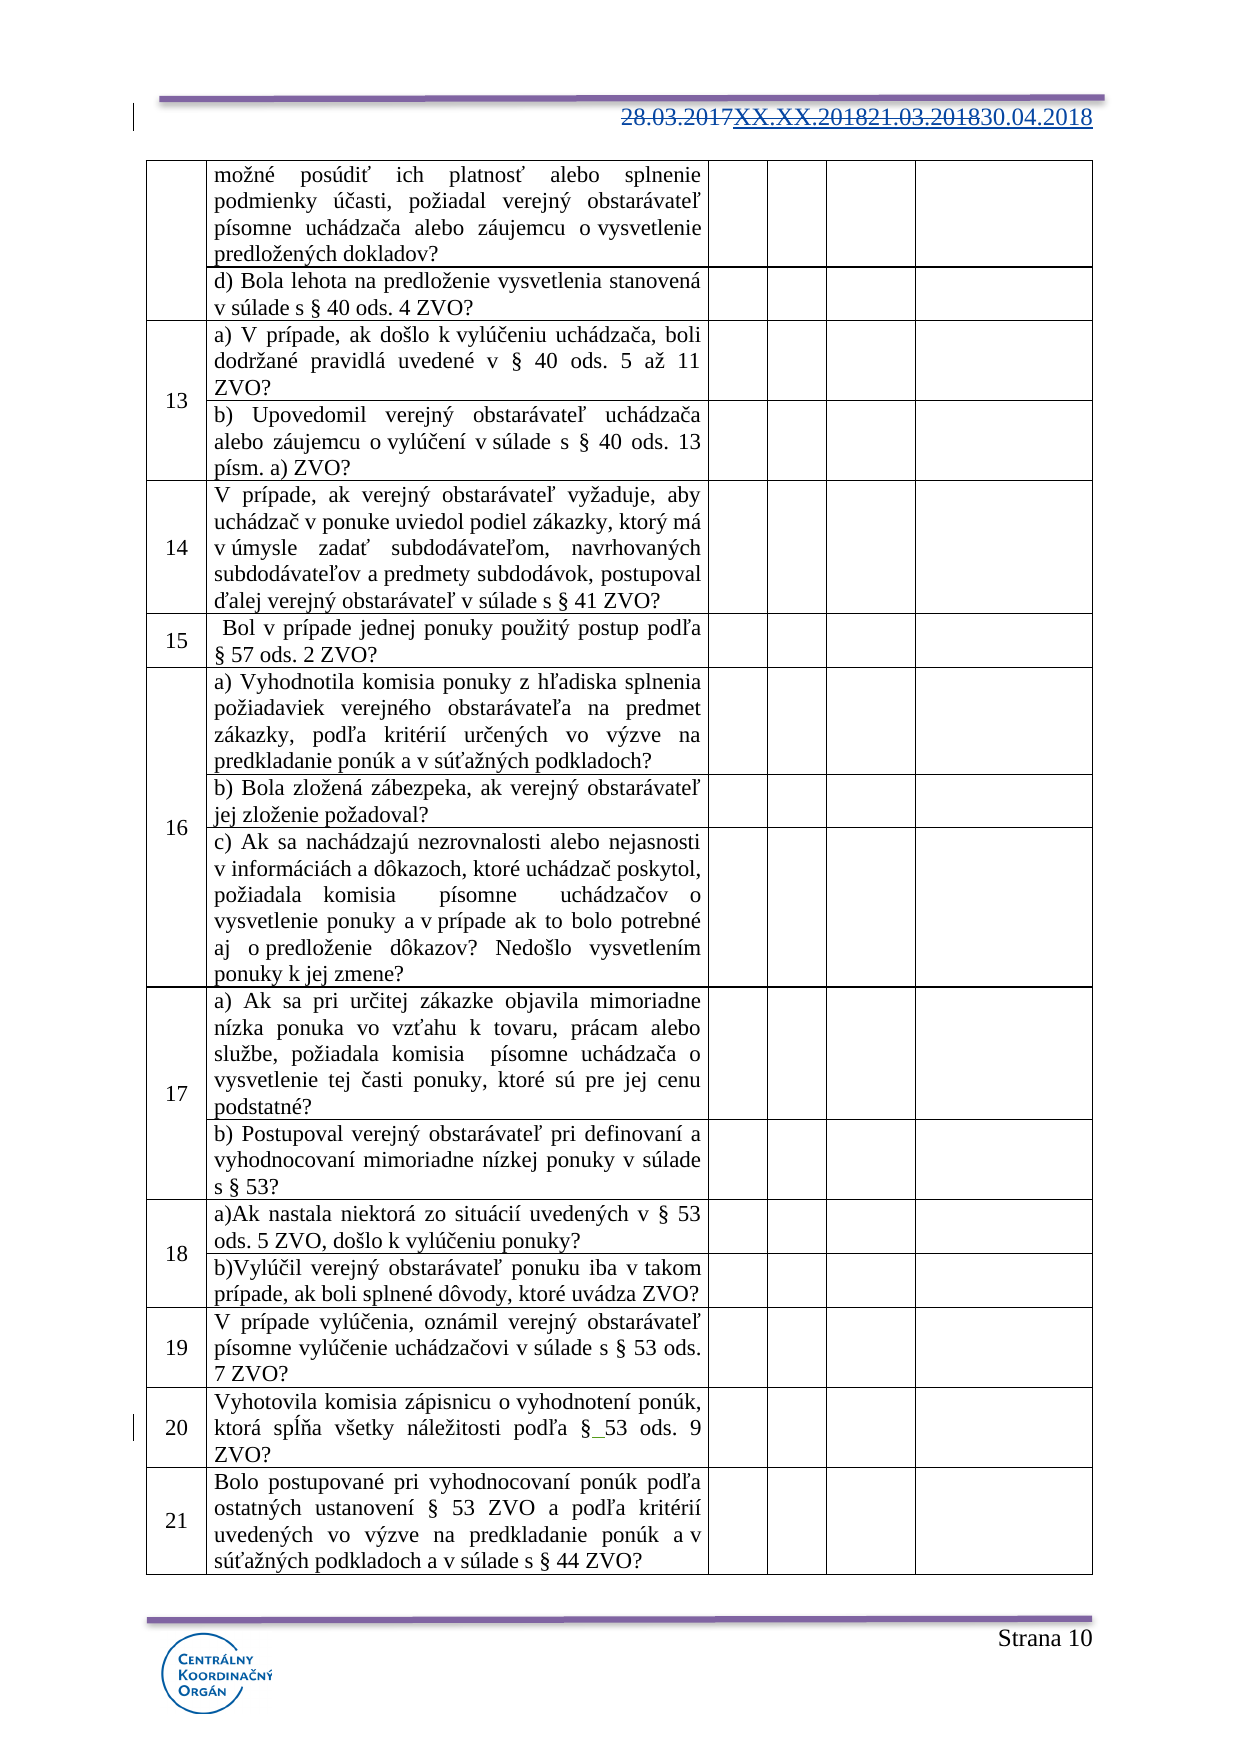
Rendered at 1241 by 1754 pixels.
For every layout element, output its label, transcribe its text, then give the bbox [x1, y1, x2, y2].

table_cell [768, 775, 826, 827]
table_cell [709, 1254, 767, 1307]
table_cell 19 [147, 1308, 206, 1387]
table_cell 18 [147, 1200, 206, 1307]
table_cell [709, 1200, 767, 1253]
table_cell [768, 1200, 826, 1253]
table_cell b) Postupoval verejný obstarávateľ pri definovaní a vyhodnocovaní mimoriadne nízkej ponuky v súlade s § 53? [207, 1120, 708, 1199]
table_cell 20 [147, 1388, 206, 1467]
table_cell [827, 481, 915, 613]
table_cell [768, 1388, 826, 1467]
table_cell [827, 1388, 915, 1467]
table_cell [827, 1468, 915, 1573]
table_cell [709, 161, 767, 266]
table_cell [768, 988, 826, 1119]
table_cell [827, 321, 915, 400]
table_cell [827, 1254, 915, 1307]
table_cell [709, 828, 767, 986]
table_cell a) Ak sa pri určitej zákazke objavila mimoriadne nízka ponuka vo vzťahu k tovaru, prácam alebo službe, požiadala komisia písomne uchádzača o vysvetlenie tej časti ponuky, ktoré sú pre jej cenu podstatné? [207, 988, 708, 1119]
table_cell [827, 268, 915, 320]
table_cell [827, 1120, 915, 1199]
table_cell b)Vylúčil verejný obstarávateľ ponuku iba v takom prípade, ak boli splnené dôvody, ktoré uvádza ZVO? [207, 1254, 708, 1307]
table_cell [827, 1200, 915, 1253]
table_cell [709, 1120, 767, 1199]
table_cell [709, 775, 767, 827]
table_cell [827, 775, 915, 827]
table_cell [916, 1388, 1092, 1467]
table_cell Vyhotovila komisia zápisnicu o vyhodnotení ponúk, ktorá spĺňa všetky náležitosti podľa §53 ods. 9 ZVO? [207, 1388, 708, 1467]
table_cell 15 [147, 614, 206, 667]
table_cell [768, 1254, 826, 1307]
table_cell d) Bola lehota na predloženie vysvetlenia stanovená v súlade s § 40 ods. 4 ZVO? [207, 268, 708, 320]
table_cell [916, 668, 1092, 773]
table_cell 14 [147, 481, 206, 613]
table_cell [916, 321, 1092, 400]
table_cell [768, 321, 826, 400]
table_cell 13 [147, 321, 206, 480]
table_cell [916, 401, 1092, 480]
table_cell [916, 1120, 1092, 1199]
table_cell [916, 1468, 1092, 1573]
table_cell [827, 988, 915, 1119]
table_cell [768, 268, 826, 320]
table_cell [916, 268, 1092, 320]
table_cell [768, 401, 826, 480]
table_cell a) Vyhodnotila komisia ponuky z hľadiska splnenia požiadaviek verejného obstarávateľa na predmet zákazky, podľa kritérií určených vo výzve na predkladanie ponúk a v súťažných podkladoch? [207, 668, 708, 773]
table_cell [768, 161, 826, 266]
table_cell [709, 1388, 767, 1467]
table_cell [207, 161, 708, 266]
table_cell [827, 161, 915, 266]
table_cell [916, 161, 1092, 266]
table_cell [768, 1468, 826, 1573]
table_cell V prípade vylúčenia, oznámil verejný obstarávateľ písomne vylúčenie uchádzačovi v súlade s § 53 ods. 7 ZVO? [207, 1308, 708, 1387]
table_cell [916, 828, 1092, 986]
table_cell [709, 1468, 767, 1573]
table_cell [916, 775, 1092, 827]
table_cell [709, 988, 767, 1119]
table_cell [768, 828, 826, 986]
table_cell [827, 1308, 915, 1387]
table_cell [827, 828, 915, 986]
table_cell [768, 1308, 826, 1387]
table_cell 16 [147, 668, 206, 986]
table_cell [709, 268, 767, 320]
table_cell b) Upovedomil verejný obstarávateľ uchádzača alebo záujemcu o vylúčení v súlade s § 40 ods. 13 písm. a) ZVO? [207, 401, 708, 480]
table_cell [916, 988, 1092, 1119]
table_cell [709, 321, 767, 400]
table_cell [916, 481, 1092, 613]
table_cell a) V prípade, ak došlo k vylúčeniu uchádzača, boli dodržané pravidlá uvedené v § 40 ods. 5 až 11 ZVO? [207, 321, 708, 400]
table_cell [916, 1200, 1092, 1253]
table_cell Bolo postupované pri vyhodnocovaní ponúk podľa ostatných ustanovení § 53 ZVO a podľa kritérií uvedených vo výzve na predkladanie ponúk a v súťažných podkladoch a v súlade s § 44 ZVO? [207, 1468, 708, 1573]
table_cell [768, 1120, 826, 1199]
table_cell c) Ak sa nachádzajú nezrovnalosti alebo nejasnosti v informáciách a dôkazoch, ktoré uchádzač poskytol, požiadala komisia písomne uchádzačov o vysvetlenie ponuky a v prípade ak to bolo potrebné aj o predloženie dôkazov? Nedošlo vysvetlením ponuky k jej zmene? [207, 828, 708, 986]
picture [159, 1631, 272, 1713]
table_cell [768, 481, 826, 613]
table_cell [709, 481, 767, 613]
table_cell [827, 401, 915, 480]
table_cell V prípade, ak verejný obstarávateľ vyžaduje, aby uchádzač v ponuke uviedol podiel zákazky, ktorý má v úmysle zadať subdodávateľom, navrhovaných subdodávateľov a predmety subdodávok, postupoval ďalej verejný obstarávateľ v súlade s § 41 ZVO? [207, 481, 708, 613]
table_cell [709, 1308, 767, 1387]
table_cell 17 [147, 988, 206, 1199]
table_cell Bol v prípade jednej ponuky použitý postup podľa § 57 ods. 2 ZVO? [207, 614, 708, 667]
table_cell 21 [147, 1468, 206, 1573]
table_cell [916, 614, 1092, 667]
table_cell [709, 401, 767, 480]
table_cell [709, 614, 767, 667]
table_cell [916, 1254, 1092, 1307]
table_cell [768, 614, 826, 667]
table_cell [709, 668, 767, 773]
table_cell a)Ak nastala niektorá zo situácií uvedených v § 53 ods. 5 ZVO, došlo k vylúčeniu ponuky? [207, 1200, 708, 1253]
table_cell b) Bola zložená zábezpeka, ak verejný obstarávateľ jej zloženie požadoval? [207, 775, 708, 827]
table_cell [827, 668, 915, 773]
table_cell [916, 1308, 1092, 1387]
table_cell [768, 668, 826, 773]
table_cell [827, 614, 915, 667]
